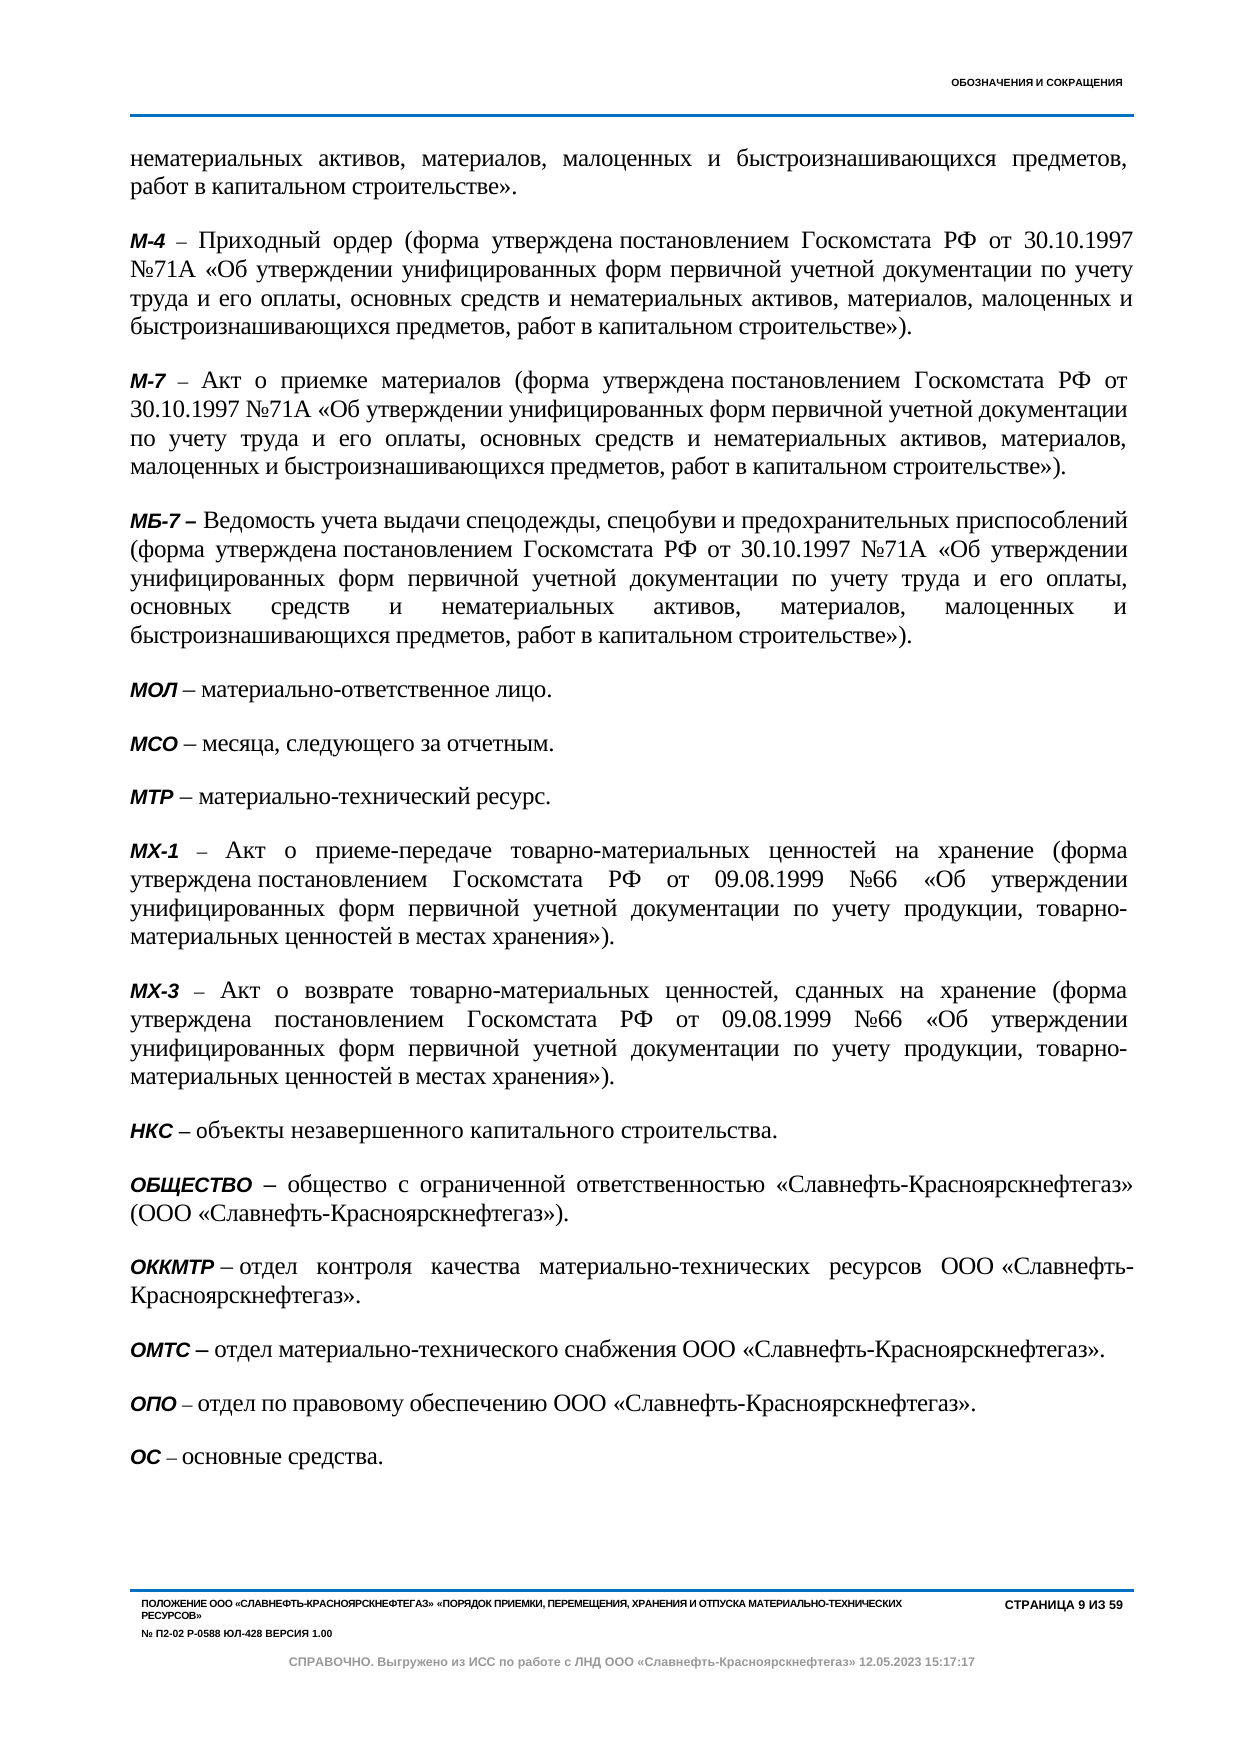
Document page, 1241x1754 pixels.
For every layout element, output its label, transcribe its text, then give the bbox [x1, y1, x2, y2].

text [130, 143, 1128, 200]
text ОПО – отдел по правовому обеспечению ООО «Славнефть-Красноярскнефтегаз». [130, 1388, 1128, 1416]
text ОС – основные средства. [130, 1441, 1128, 1470]
text МСО – месяца, следующего за отчетным. [130, 728, 1128, 756]
text МОЛ – материально-ответственное лицо. [130, 674, 1128, 703]
text М-7 – Акт о приемке материалов (форма утверждена постановлением Госкомстата РФ от 30.10.1997 №71А «Об утверждении унифицированных форм первичной учетной документации по учету труда и его оплаты, основных средств и нематериальных активов, материалов, малоценных и быстроизнашивающихся предметов, работ в капитальном строительстве»). [130, 365, 1128, 480]
text МБ-7 – Ведомость учета выдачи спецодежды, спецобуви и предохранительных приспособлений (форма утверждена постановлением Госкомстата РФ от 30.10.1997 №71А «Об утверждении унифицированных форм первичной учетной документации по учету труда и его оплаты, основных средств и нематериальных активов, материалов, малоценных и быстроизнашивающихся предметов, работ в капитальном строительстве»). [130, 505, 1128, 649]
text ОККМТР – отдел контроля качества материально-технических ресурсов ООО «Славнефть-Красноярскнефтегаз». [130, 1251, 1134, 1309]
text М-4 – Приходный ордер (форма утверждена постановлением Госкомстата РФ от 30.10.1997 №71А «Об утверждении унифицированных форм первичной учетной документации по учету труда и его оплаты, основных средств и нематериальных активов, материалов, малоценных и быстроизнашивающихся предметов, работ в капитальном строительстве»). [130, 225, 1134, 340]
text НКС – объекты незавершенного капитального строительства. [130, 1115, 1128, 1144]
text МТР – материально-технический ресурс. [130, 781, 1128, 810]
text ОМТС – отдел материально-технического снабжения ООО «Славнефть-Красноярскнефтегаз». [130, 1334, 1128, 1363]
text ОБЩЕСТВО – общество с ограниченной ответственностью «Славнефть-Красноярскнефтегаз» (ООО «Славнефть-Красноярскнефтегаз»). [130, 1169, 1134, 1226]
text МХ-1 – Акт о приеме-передаче товарно-материальных ценностей на хранение (форма утверждена постановлением Госкомстата РФ от 09.08.1999 №66 «Об утверждении унифицированных форм первичной учетной документации по учету продукции, товарно-материальных ценностей в местах хранения»). [130, 835, 1128, 950]
text МХ-3 – Акт о возврате товарно-материальных ценностей, сданных на хранение (форма утверждена постановлением Госкомстата РФ от 09.08.1999 №66 «Об утверждении унифицированных форм первичной учетной документации по учету продукции, товарно-материальных ценностей в местах хранения»). [130, 975, 1128, 1090]
